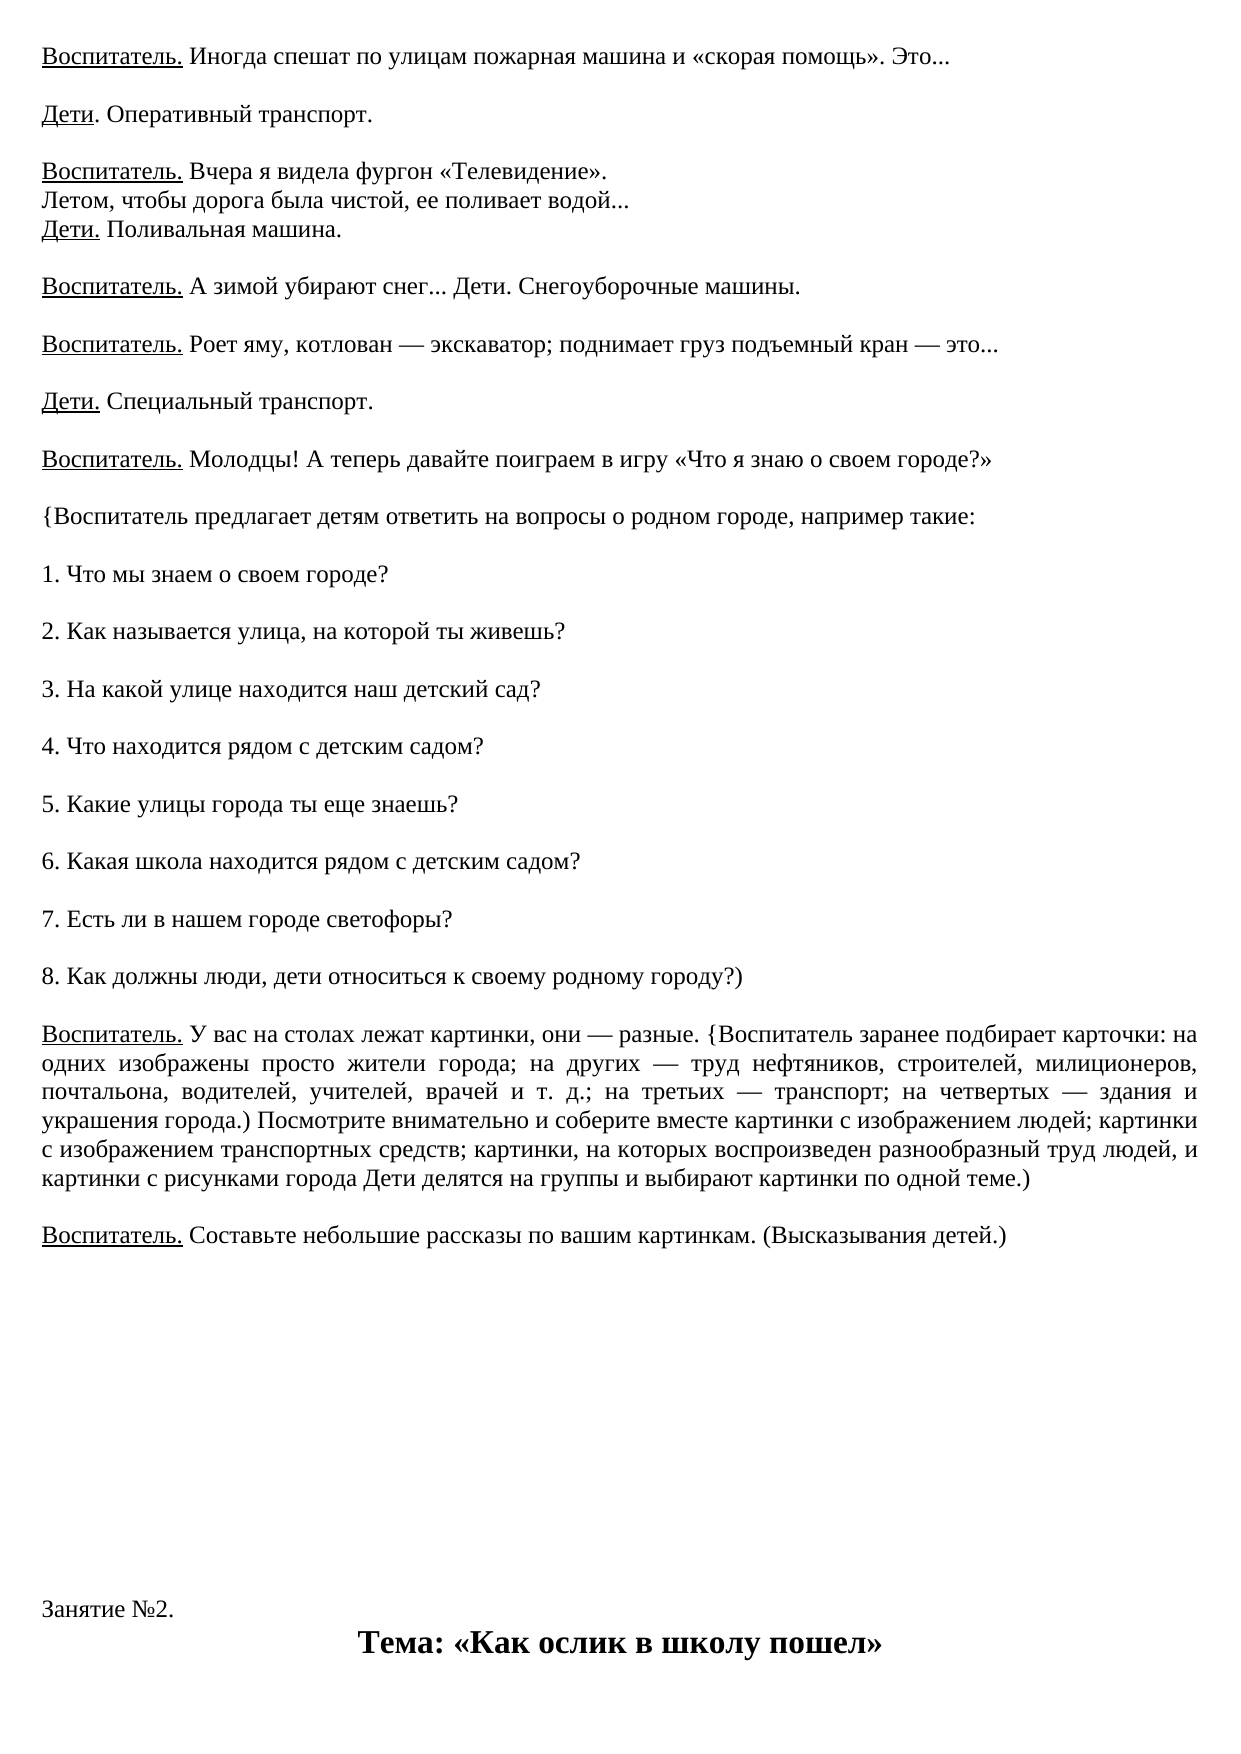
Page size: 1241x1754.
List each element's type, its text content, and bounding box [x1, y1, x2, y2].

text Воспитатель. Молодцы! А теперь давайте поиграем в игру «Что я знаю о своем городе?» [41, 444, 1199, 473]
text 5. Какие улицы города ты еще знаешь? [41, 789, 1199, 818]
text Дети. Специальный транспорт. [41, 386, 1199, 415]
text Тема: «Как ослик в школу пошел» [41, 1623, 1199, 1661]
text 1. Что мы знаем о своем городе? [41, 559, 1199, 588]
text {Воспитатель предлагает детям ответить на вопросы о родном городе, например такие: [41, 501, 1199, 530]
text Воспитатель. А зимой убирают снег... Дети. Снегоуборочные машины. [41, 271, 1199, 300]
text 3. На какой улице находится наш детский сад? [41, 674, 1199, 703]
text Воспитатель. Вчера я видела фургон «Телевидение». [41, 156, 1199, 185]
text Дети. Поливальная машина. [41, 214, 1199, 243]
text Занятие №2. [41, 1594, 1199, 1623]
text 2. Как называется улица, на которой ты живешь? [41, 616, 1199, 645]
text 7. Есть ли в нашем городе светофоры? [41, 904, 1199, 933]
text 4. Что находится рядом с детским садом? [41, 731, 1199, 760]
text Воспитатель. Составьте небольшие рассказы по вашим картинкам. (Высказывания детей.) [41, 1220, 1199, 1249]
text Воспитатель. У вас на столах лежат картинки, они — разные. {Воспитатель заранее подбирает карточки: на одних изображены просто жители города; на других — труд нефтяников, строителей, милиционеров, почтальона, водителей, учителей, врачей и т. д.; на третьих — транспорт; на четвертых — здания и украшения города.) Посмотрите внимательно и соберите вместе картинки с изображением людей; картинки с изображением транспортных средств; картинки, на которых воспроизведен разнообразный труд людей, и картинки с рисунками города Дети делятся на группы и выбирают картинки по одной теме.) [41, 1019, 1199, 1191]
text 8. Как должны люди, дети относиться к своему родному городу?) [41, 961, 1199, 990]
text Воспитатель. Иногда спешат по улицам пожарная машина и «скорая помощь». Это... [41, 41, 1199, 70]
text 6. Какая школа находится рядом с детским садом? [41, 846, 1199, 875]
text Дети. Оперативный транспорт. [41, 99, 1199, 128]
text Летом, чтобы дорога была чистой, ее поливает водой... [41, 185, 1199, 214]
text Воспитатель. Роет яму, котлован — экскаватор; поднимает груз подъемный кран — это... [41, 329, 1199, 358]
